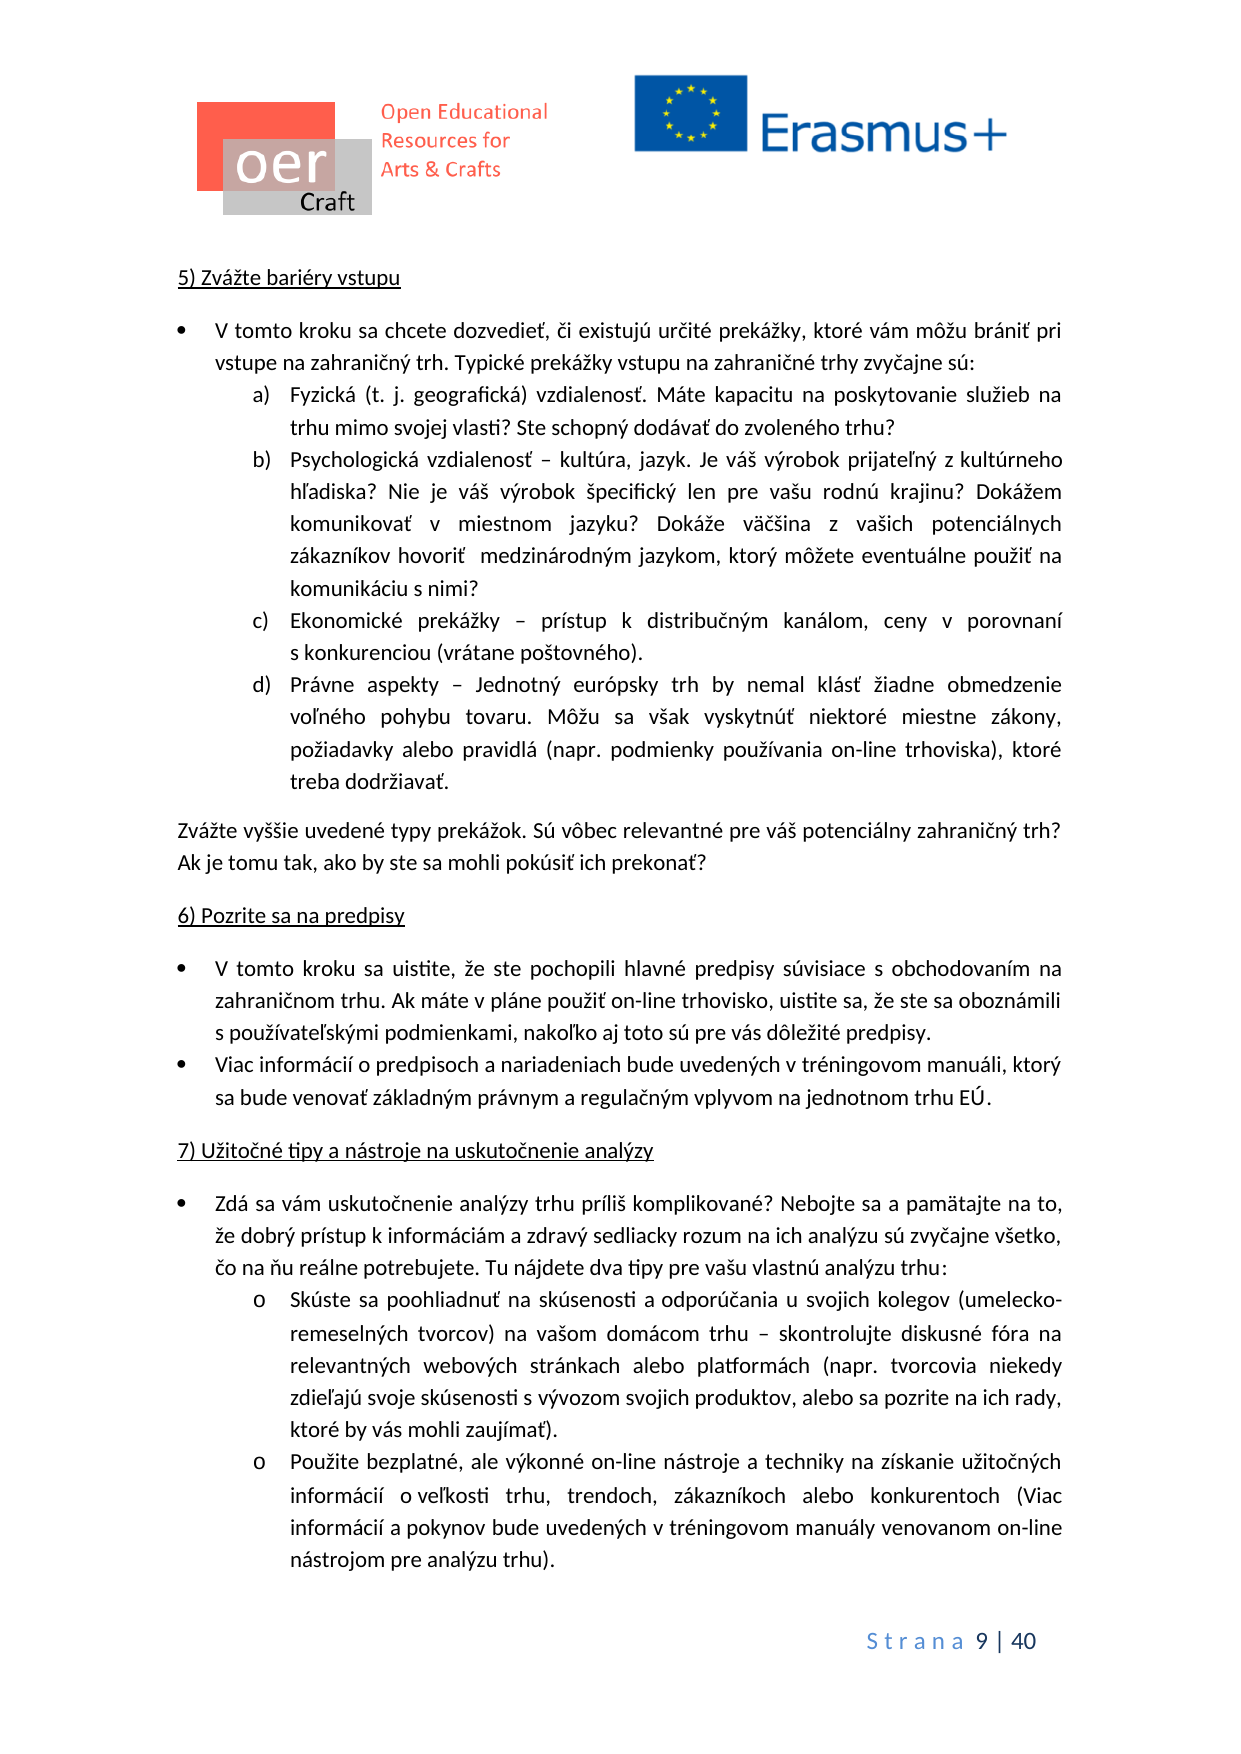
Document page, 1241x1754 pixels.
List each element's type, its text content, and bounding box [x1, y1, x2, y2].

text Zvážte vyššie uvedené typy prekážok. Sú vôbec relevantné pre váš potenciálny zahraničný trh? Ak je tomu tak, ako by ste sa mohli pokúsiť ich prekonať? [177, 816, 1063, 876]
list Psychologická vzdialenosť – kultúra, jazyk. Je váš výrobok prijateľný z kultúrneho hľadiska? Nie je váš výrobok špecifický len pre vašu rodnú krajinu? Dokážem komunikovať v miestnom jazyku? Dokáže väčšina z vašich potenciálnych zákazníkov hovoriť medzinárodným jazykom, ktorý môžete eventuálne použiť na komunikáciu s nimi? [252, 445, 1063, 602]
list Ekonomické prekážky – prístup k distribučným kanálom, ceny v porovnaní s konkurenciou (vrátane poštovného). [252, 606, 1063, 666]
list Zdá sa vám uskutočnenie analýzy trhu príliš komplikované? Nebojte sa a pamätajte na to, že dobrý prístup k informáciám a zdravý sedliacky rozum na ich analýzu sú zvyčajne všetko, čo na ňu reálne potrebujete. Tu nájdete dva tipy pre vašu vlastnú analýzu trhu: [177, 1189, 1063, 1281]
list Skúste sa poohliadnuť na skúsenosti a odporúčania u svojich kolegov (umelecko-remeselných tvorcov) na vašom domácom trhu – skontrolujte diskusné fóra na relevantných webových stránkach alebo platformách (napr. tvorcovia niekedy zdieľajú svoje skúsenosti s vývozom svojich produktov, alebo sa pozrite na ich rady, ktoré by vás mohli zaujímať). [252, 1285, 1063, 1443]
picture [188, 73, 555, 236]
list Použite bezplatné, ale výkonné on-line nástroje a techniky na získanie užitočných informácií o veľkosti trhu, trendoch, zákazníkoch alebo konkurentoch (Viac informácií a pokynov bude uvedených v tréningovom manuály venovanom on-line nástrojom pre analýzu trhu). [252, 1447, 1063, 1573]
list V tomto kroku sa chcete dozvedieť, či existujú určité prekážky, ktoré vám môžu brániť pri vstupe na zahraničný trh. Typické prekážky vstupu na zahraničné trhy zvyčajne sú: [177, 316, 1063, 376]
list Právne aspekty – Jednotný európsky trh by nemal klásť žiadne obmedzenie voľného pohybu tovaru. Môžu sa však vyskytnúť niektoré miestne zákony, požiadavky alebo pravidlá (napr. podmienky používania on-line trhoviska), ktoré treba dodržiavať. [252, 670, 1063, 795]
text 6) Pozrite sa na predpisy [177, 901, 1063, 929]
text 7) Užitočné tipy a nástroje na uskutočnenie analýzy [177, 1136, 1063, 1164]
list Fyzická (t. j. geografická) vzdialenosť. Máte kapacitu na poskytovanie služieb na trhu mimo svojej vlasti? Ste schopný dodávať do zvoleného trhu? [252, 381, 1063, 441]
picture [630, 73, 1009, 157]
text 5) Zvážte bariéry vstupu [177, 263, 1063, 291]
list V tomto kroku sa uistite, že ste pochopili hlavné predpisy súvisiace s obchodovaním na zahraničnom trhu. Ak máte v pláne použiť on-line trhovisko, uistite sa, že ste sa oboznámili s používateľskými podmienkami, nakoľko aj toto sú pre vás dôležité predpisy. [177, 954, 1063, 1046]
list Viac informácií o predpisoch a nariadeniach bude uvedených v tréningovom manuáli, ktorý sa bude venovať základným právnym a regulačným vplyvom na jednotnom trhu EÚ. [177, 1051, 1063, 1111]
